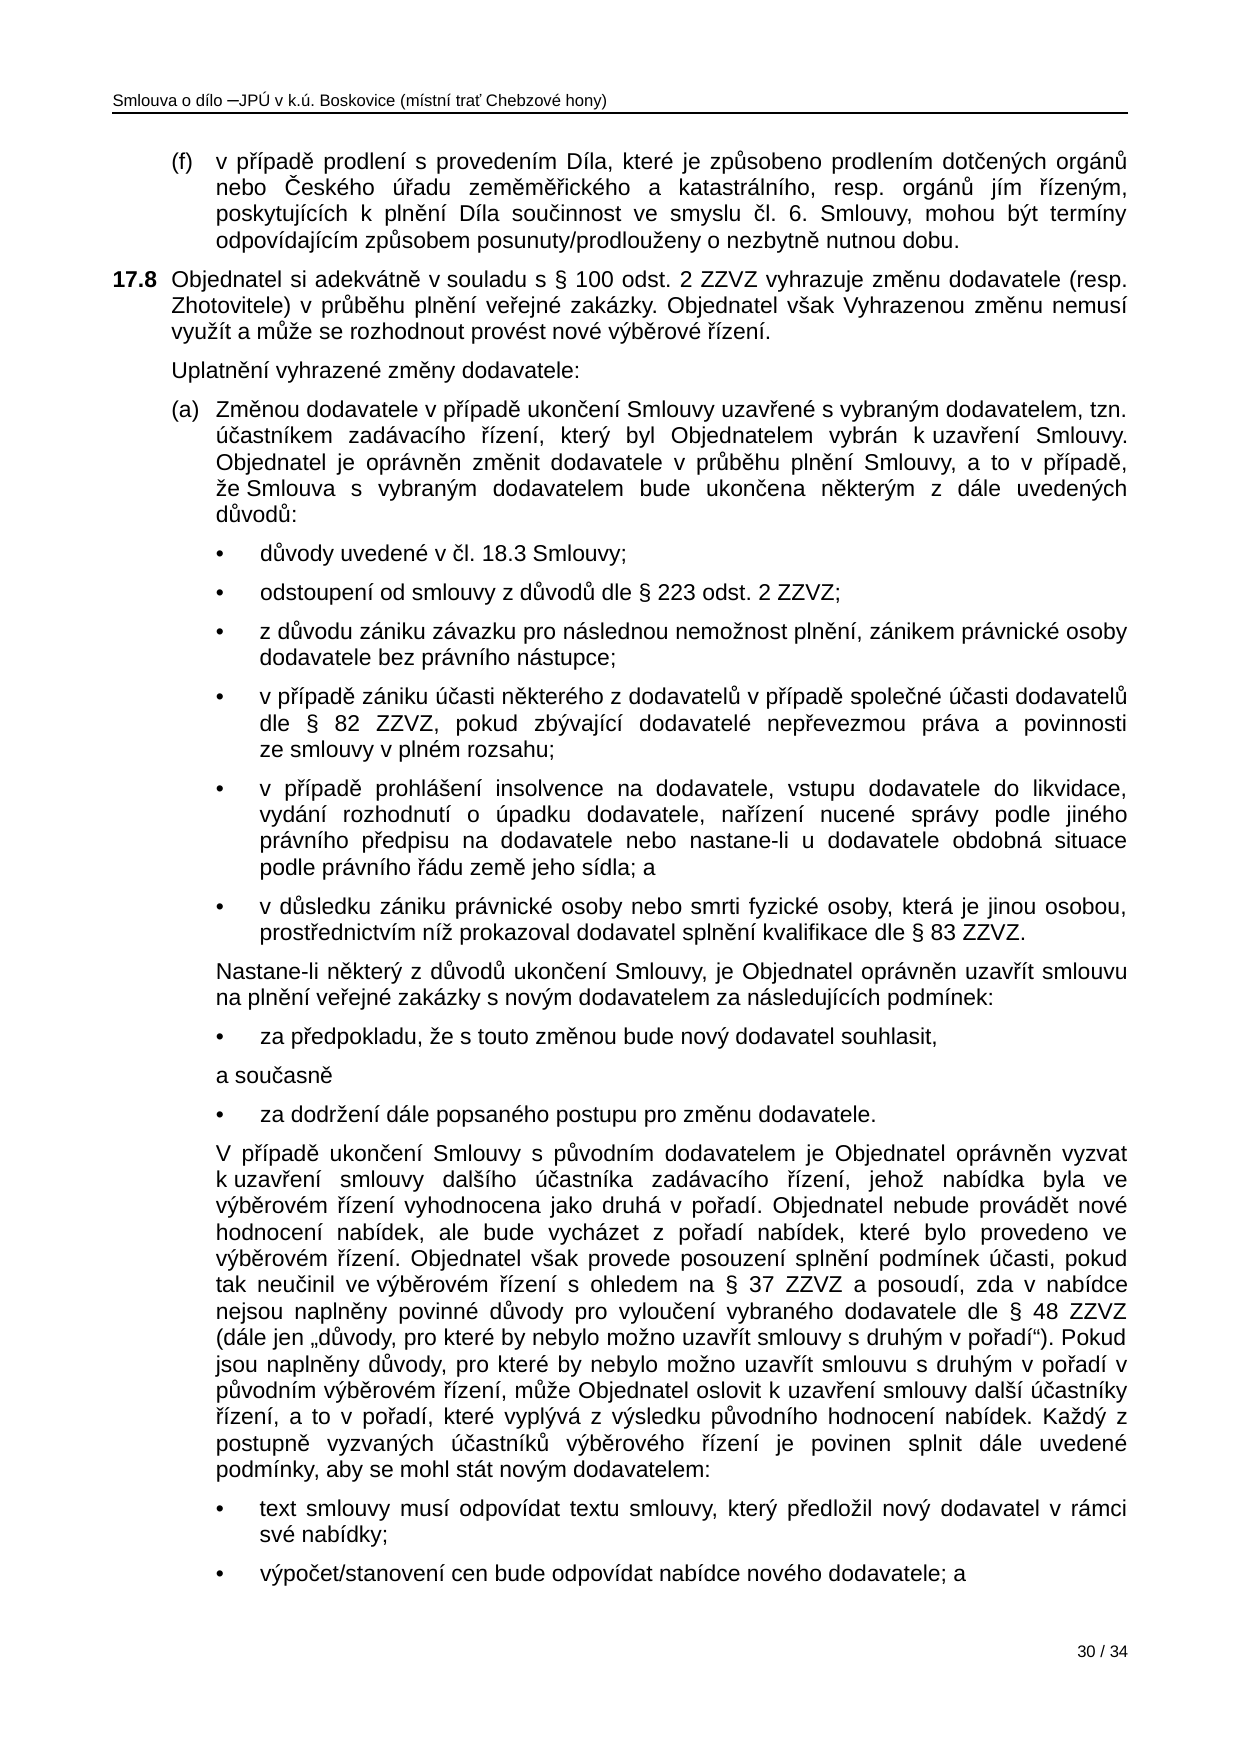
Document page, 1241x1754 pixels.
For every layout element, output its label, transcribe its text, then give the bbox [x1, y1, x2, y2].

list Uplatnění vyhrazené změny dodavatele: [112, 357, 1128, 383]
text • za dodržení dále popsaného postupu pro změnu dodavatele. [216, 1101, 1128, 1127]
text • v případě prohlášení insolvence na dodavatele, vstupu dodavatele do likvidace, vydání rozhodnutí o úpadku dodavatele, nařízení nucené správy podle jiného právního předpisu na dodavatele nebo nastane-li u dodavatele obdobná situace podle právního řádu země jeho sídla; a [216, 775, 1128, 880]
text • z důvodu zániku závazku pro následnou nemožnost plnění, zánikem právnické osoby dodavatele bez právního nástupce; [216, 618, 1128, 671]
text • výpočet/stanovení cen bude odpovídat nabídce nového dodavatele; a [216, 1560, 1128, 1586]
list v případě prodlení s provedením Díla, které je způsobeno prodlením dotčených orgánů nebo Českého úřadu zeměměřického a katastrálního, resp. orgánů jím řízeným, poskytujících k plnění Díla součinnost ve smyslu čl. 6. Smlouvy, mohou být termíny odpovídajícím způsobem posunuty/prodlouženy o nezbytně nutnou dobu. [171, 148, 1128, 253]
text V případě ukončení Smlouvy s původním dodavatelem je Objednatel oprávněn vyzvat k uzavření smlouvy dalšího účastníka zadávacího řízení, jehož nabídka byla ve výběrovém řízení vyhodnocena jako druhá v pořadí. Objednatel nebude provádět nové hodnocení nabídek, ale bude vycházet z pořadí nabídek, které bylo provedeno ve výběrovém řízení. Objednatel však provede posouzení splnění podmínek účasti, pokud tak neučinil ve výběrovém řízení s ohledem na § 37 ZZVZ a posoudí, zda v nabídce nejsou naplněny povinné důvody pro vyloučení vybraného dodavatele dle § 48 ZZVZ (dále jen „důvody, pro které by nebylo možno uzavřít smlouvy s druhým v pořadí“). Pokud jsou naplněny důvody, pro které by nebylo možno uzavřít smlouvu s druhým v pořadí v původním výběrovém řízení, může Objednatel oslovit k uzavření smlouvy další účastníky řízení, a to v pořadí, které vyplývá z výsledku původního hodnocení nabídek. Každý z postupně vyzvaných účastníků výběrového řízení je povinen splnit dále uvedené podmínky, aby se mohl stát novým dodavatelem: [216, 1140, 1128, 1482]
text • v případě zániku účasti některého z dodavatelů v případě společné účasti dodavatelů dle § 82 ZZVZ, pokud zbývající dodavatelé nepřevezmou práva a povinnosti ze smlouvy v plném rozsahu; [216, 683, 1128, 762]
text • text smlouvy musí odpovídat textu smlouvy, který předložil nový dodavatel v rámci své nabídky; [216, 1495, 1128, 1547]
text • za předpokladu, že s touto změnou bude nový dodavatel souhlasit, [216, 1023, 1128, 1049]
text Objednatel si adekvátně v souladu s § 100 odst. 2 ZZVZ vyhrazuje změnu dodavatele (resp. Zhotovitele) v průběhu plnění veřejné zakázky. Objednatel však Vyhrazenou změnu nemusí využít a může se rozhodnout provést nové výběrové řízení. [112, 266, 1128, 345]
text • důvody uvedené v čl. 18.3 Smlouvy; [216, 540, 1128, 567]
text Nastane-li některý z důvodů ukončení Smlouvy, je Objednatel oprávněn uzavřít smlouvu na plnění veřejné zakázky s novým dodavatelem za následujících podmínek: [216, 958, 1128, 1011]
text • odstoupení od smlouvy z důvodů dle § 223 odst. 2 ZZVZ; [216, 579, 1128, 606]
text a současně [186, 1062, 1128, 1088]
text • v důsledku zániku právnické osoby nebo smrti fyzické osoby, která je jinou osobou, prostřednictvím níž prokazoval dodavatel splnění kvalifikace dle § 83 ZZVZ. [216, 893, 1128, 945]
list Změnou dodavatele v případě ukončení Smlouvy uzavřené s vybraným dodavatelem, tzn. účastníkem zadávacího řízení, který byl Objednatelem vybrán k uzavření Smlouvy. Objednatel je oprávněn změnit dodavatele v průběhu plnění Smlouvy, a to v případě, že Smlouva s vybraným dodavatelem bude ukončena některým z dále uvedených důvodů: [171, 396, 1128, 528]
